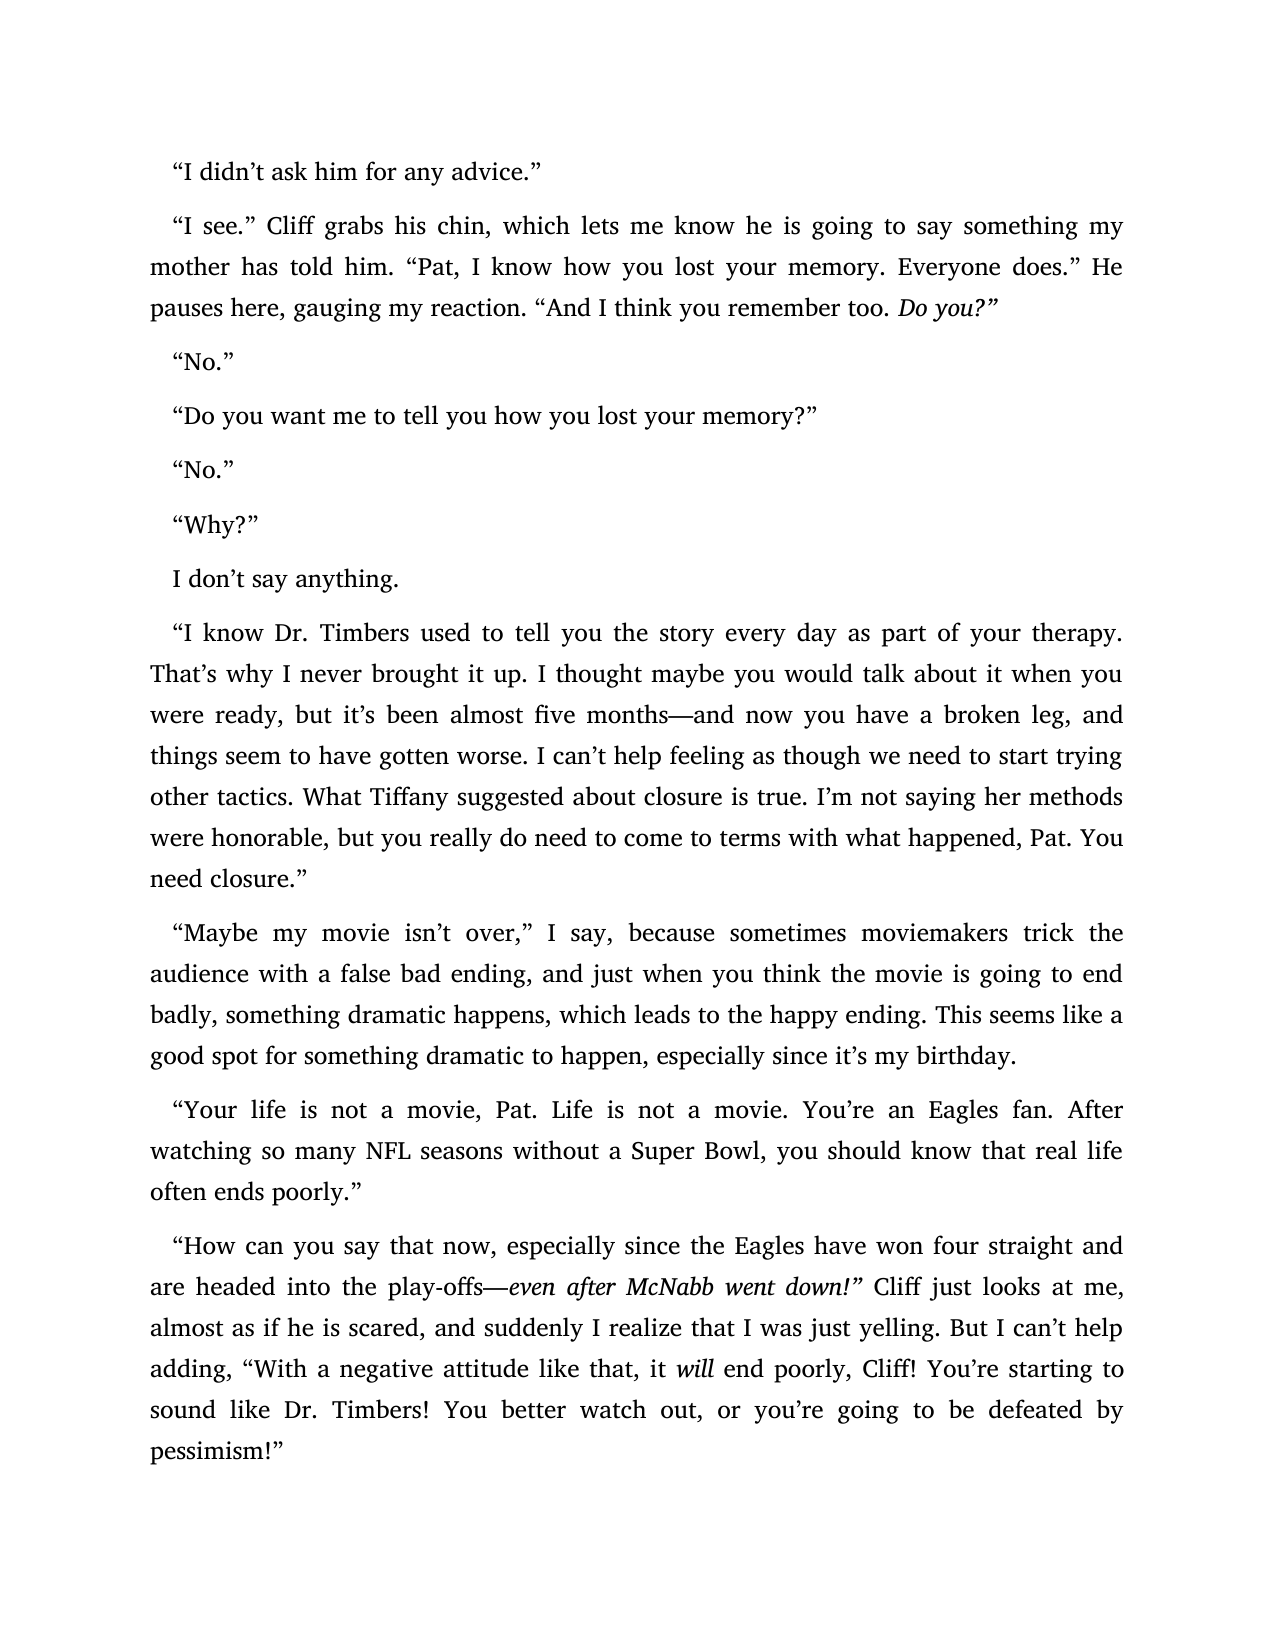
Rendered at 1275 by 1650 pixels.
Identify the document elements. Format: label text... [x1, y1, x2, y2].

text “Why?” [150, 503, 1125, 544]
text I don’t say anything. [150, 557, 1125, 598]
text “Do you want me to tell you how you lost your memory?” [150, 395, 1125, 436]
text “I know Dr. Timbers used to tell you the story every day as part of your therapy. That’s why I never brought it up. I thought maybe you would talk about it when you were ready, but it’s been almost five months—and now you have a broken leg, and things seem to have gotten worse. I can’t help feeling as though we need to start trying other tactics. What Tiffany suggested about closure is true. I’m not saying her methods were honorable, but you really do need to come to terms with what happened, Pat. You need closure.” [150, 612, 1125, 898]
text “I didn’t ask him for any advice.” [150, 150, 1125, 191]
text “How can you say that now, especially since the Eagles have won four straight and are headed into the play-offs—even after McNabb went down!” Cliff just looks at me, almost as if he is scared, and suddenly I realize that I was just yelling. But I can’t help adding, “With a negative attitude like that, it will end poorly, Cliff! You’re starting to sound like Dr. Timbers! You better watch out, or you’re going to be defeated by pessimism!” [150, 1225, 1125, 1471]
text “Maybe my movie isn’t over,” I say, because sometimes moviemakers trick the audience with a false bad ending, and just when you think the movie is going to end badly, something dramatic happens, which leads to the happy ending. This seems like a good spot for something dramatic to happen, especially since it’s my birthday. [150, 912, 1125, 1075]
text “I see.” Cliff grabs his chin, which lets me know he is going to say something my mother has told him. “Pat, I know how you lost your memory. Everyone does.” He pauses here, gauging my reaction. “And I think you remember too. Do you?” [150, 204, 1125, 327]
text “Your life is not a movie, Pat. Life is not a movie. You’re an Eagles fan. After watching so many NFL seasons without a Super Bowl, you should know that real life often ends poorly.” [150, 1089, 1125, 1212]
text “No.” [150, 449, 1125, 490]
text “No.” [150, 340, 1125, 381]
